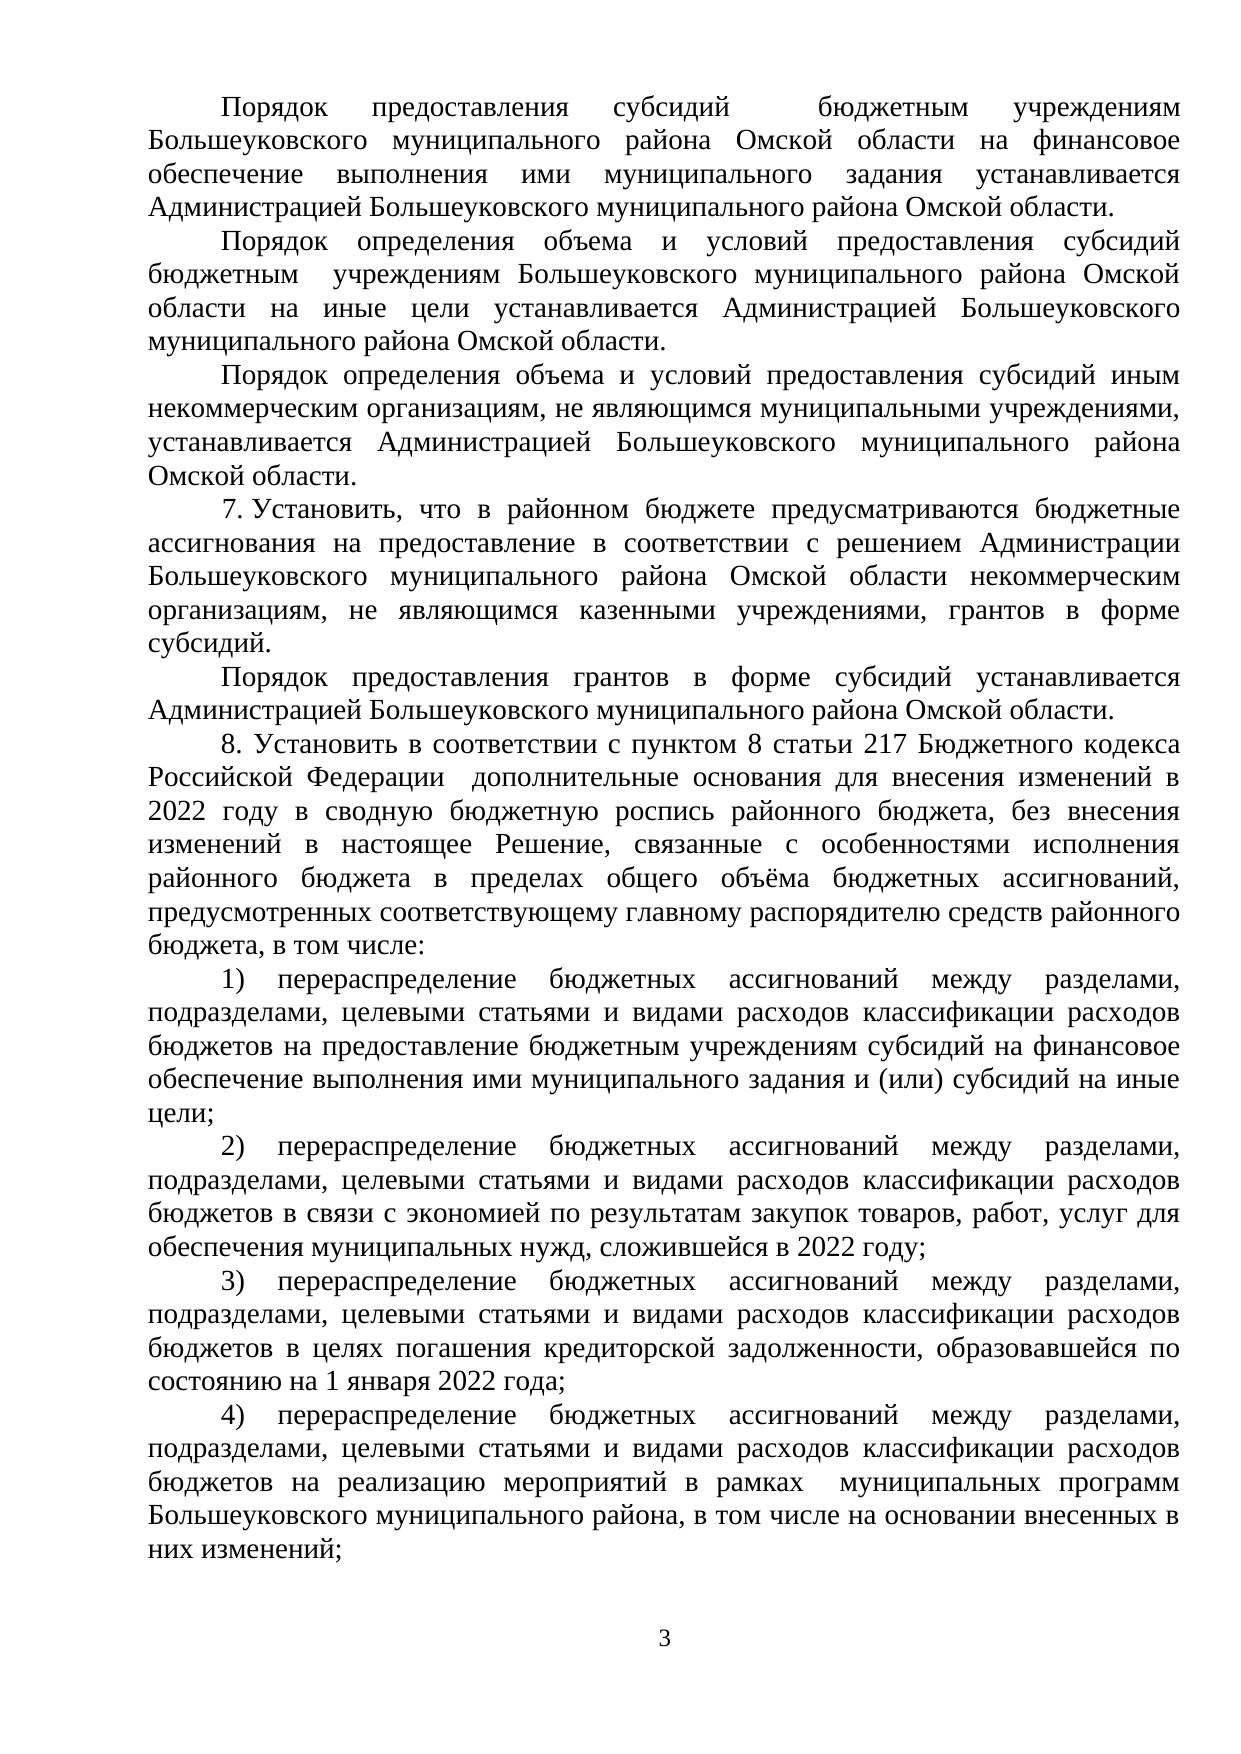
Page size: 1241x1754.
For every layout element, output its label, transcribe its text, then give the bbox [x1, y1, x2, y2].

text 4) перераспределение бюджетных ассигнований между разделами, подразделами, целевыми статьями и видами расходов классификации расходов бюджетов на реализацию мероприятий в рамках муниципальных программ Большеуковского муниципального района, в том числе на основании внесенных в них изменений; [148, 1397, 1181, 1564]
text 7. Установить, что в районном бюджете предусматриваются бюджетные ассигнования на предоставление в соответствии с решением Администрации Большеуковского муниципального района Омской области некоммерческим организациям, не являющимся казенными учреждениями, грантов в форме субсидий. [148, 491, 1181, 659]
text 2) перераспределение бюджетных ассигнований между разделами, подразделами, целевыми статьями и видами расходов классификации расходов бюджетов в связи с экономией по результатам закупок товаров, работ, услуг для обеспечения муниципальных нужд, сложившейся в 2022 году; [148, 1128, 1181, 1263]
text Порядок определения объема и условий предоставления субсидий бюджетным учреждениям Большеуковского муниципального района Омской области на иные цели устанавливается Администрацией Большеуковского муниципального района Омской области. [148, 223, 1181, 357]
text 8. Установить в соответствии с пунктом 8 статьи 217 Бюджетного кодекса Российской Федерации дополнительные основания для внесения изменений в 2022 году в сводную бюджетную роспись районного бюджета, без внесения изменений в настоящее Решение, связанные с особенностями исполнения районного бюджета в пределах общего объёма бюджетных ассигнований, предусмотренных соответствующему главному распорядителю средств районного бюджета, в том числе: [148, 726, 1181, 961]
text Порядок определения объема и условий предоставления субсидий иным некоммерческим организациям, не являющимся муниципальными учреждениями, устанавливается Администрацией Большеуковского муниципального района Омской области. [148, 357, 1181, 491]
text 3) перераспределение бюджетных ассигнований между разделами, подразделами, целевыми статьями и видами расходов классификации расходов бюджетов в целях погашения кредиторской задолженности, образовавшейся по состоянию на 1 января 2022 года; [148, 1263, 1181, 1397]
text 1) перераспределение бюджетных ассигнований между разделами, подразделами, целевыми статьями и видами расходов классификации расходов бюджетов на предоставление бюджетным учреждениям субсидий на финансовое обеспечение выполнения ими муниципального задания и (или) субсидий на иные цели; [148, 961, 1181, 1128]
text Порядок предоставления субсидий бюджетным учреждениям Большеуковского муниципального района Омской области на финансовое обеспечение выполнения ими муниципального задания устанавливается Администрацией Большеуковского муниципального района Омской области. [148, 89, 1181, 223]
text Порядок предоставления грантов в форме субсидий устанавливается Администрацией Большеуковского муниципального района Омской области. [148, 659, 1181, 726]
